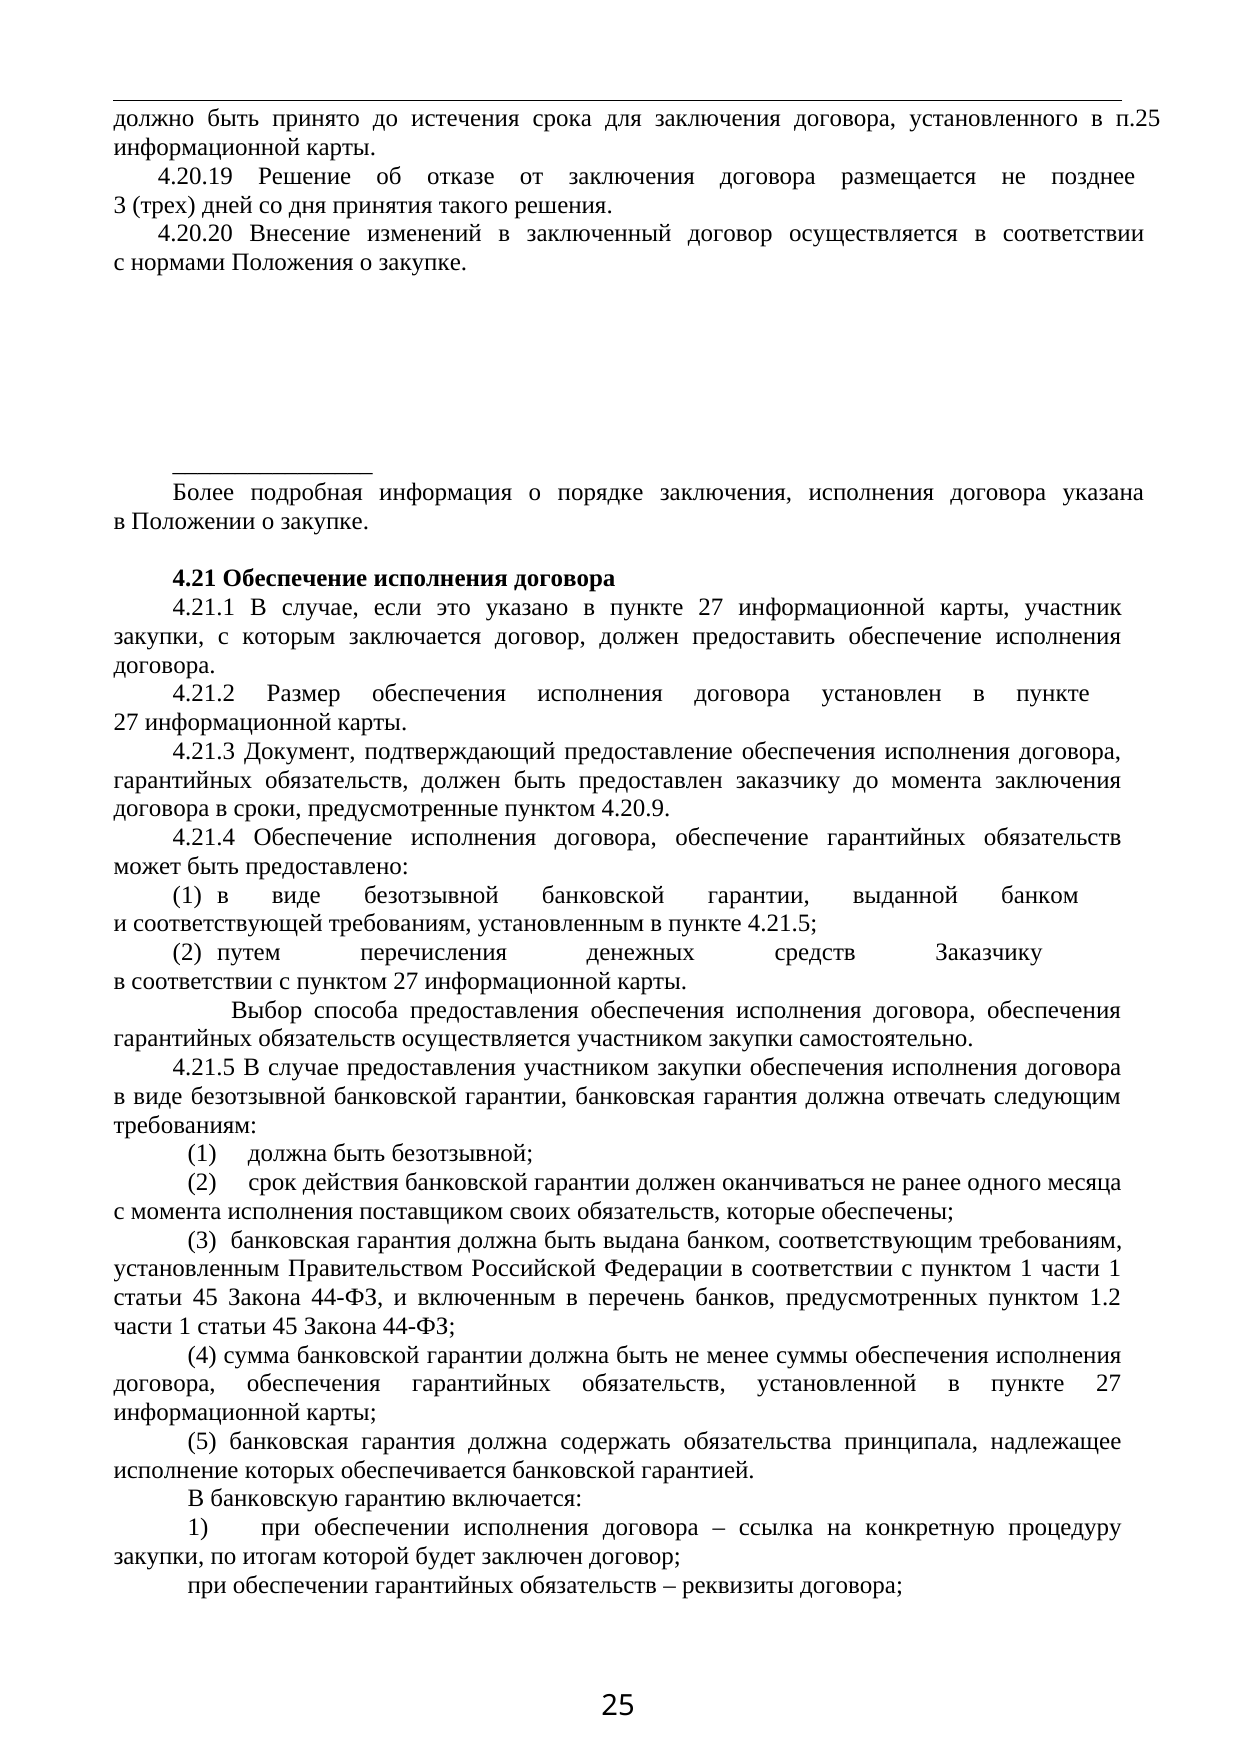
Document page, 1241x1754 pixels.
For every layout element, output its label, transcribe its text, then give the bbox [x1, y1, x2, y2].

list при обеспечении гарантийных обязательств – реквизиты договора; [113, 1570, 1122, 1598]
text 4.21.4 Обеспечение исполнения договора, обеспечение гарантийных обязательств может быть предоставлено: [113, 822, 1122, 880]
text 4.20.20 Внесение изменений в заключенный договор осуществляется в соответствии с нормами Положения о закупке. [113, 218, 1162, 276]
list Более подробная информация о порядке заключения, исполнения договора указана в Положении о закупке. [113, 477, 1162, 535]
text (4) сумма банковской гарантии должна быть не менее суммы обеспечения исполнения договора, обеспечения гарантийных обязательств, установленной в пункте 27 информационной карты; [113, 1340, 1122, 1426]
text (5) банковская гарантия должна содержать обязательства принципала, надлежащее исполнение которых обеспечивается банковской гарантией. [113, 1426, 1122, 1483]
text (3) банковская гарантия должна быть выдана банком, соответствующим требованиям, установленным Правительством Российской Федерации в соответствии с пунктом 1 части 1 статьи 45 Закона 44-ФЗ, и включенным в перечень банков, предусмотренных пунктом 1.2 части 1 статьи 45 Закона 44-ФЗ; [113, 1225, 1122, 1340]
text 4.21.3 Документ, подтверждающий предоставление обеспечения исполнения договора, гарантийных обязательств, должен быть предоставлен заказчику до момента заключения договора в сроки, предусмотренные пунктом 4.20.9. [113, 736, 1122, 822]
text (2) срок действия банковской гарантии должен оканчиваться не ранее одного месяца с момента исполнения поставщиком своих обязательств, которые обеспечены; [113, 1167, 1122, 1225]
list путем перечисления денежных средств Заказчику в соответствии с пунктом 27 информационной карты. [113, 937, 1122, 995]
text (1) должна быть безотзывной; [113, 1138, 1122, 1167]
text В банковскую гарантию включается: [113, 1483, 1122, 1512]
text Выбор способа предоставления обеспечения исполнения договора, обеспечения гарантийных обязательств осуществляется участником закупки самостоятельно. [113, 995, 1122, 1052]
list в виде безотзывной банковской гарантии, выданной банком и соответствующей требованиям, установленным в пункте 4.21.5; [113, 880, 1122, 937]
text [113, 103, 1162, 161]
text 4.21 Обеспечение исполнения договора [113, 563, 1122, 592]
text 4.21.1 В случае, если это указано в пункте 27 информационной карты, участник закупки, с которым заключается договор, должен предоставить обеспечение исполнения договора. [113, 592, 1122, 678]
text 4.21.2 Размер обеспечения исполнения договора установлен в пункте 27 информационной карты. [113, 678, 1122, 736]
text 4.20.19 Решение об отказе от заключения договора размещается не позднее 3 (трех) дней со дня принятия такого решения. [113, 161, 1162, 218]
list ________________ [113, 448, 1162, 477]
text 4.21.5 В случае предоставления участником закупки обеспечения исполнения договора в виде безотзывной банковской гарантии, банковская гарантия должна отвечать следующим требованиям: [113, 1052, 1122, 1138]
list при обеспечении исполнения договора – ссылка на конкретную процедуру закупки, по итогам которой будет заключен договор; [113, 1512, 1122, 1570]
